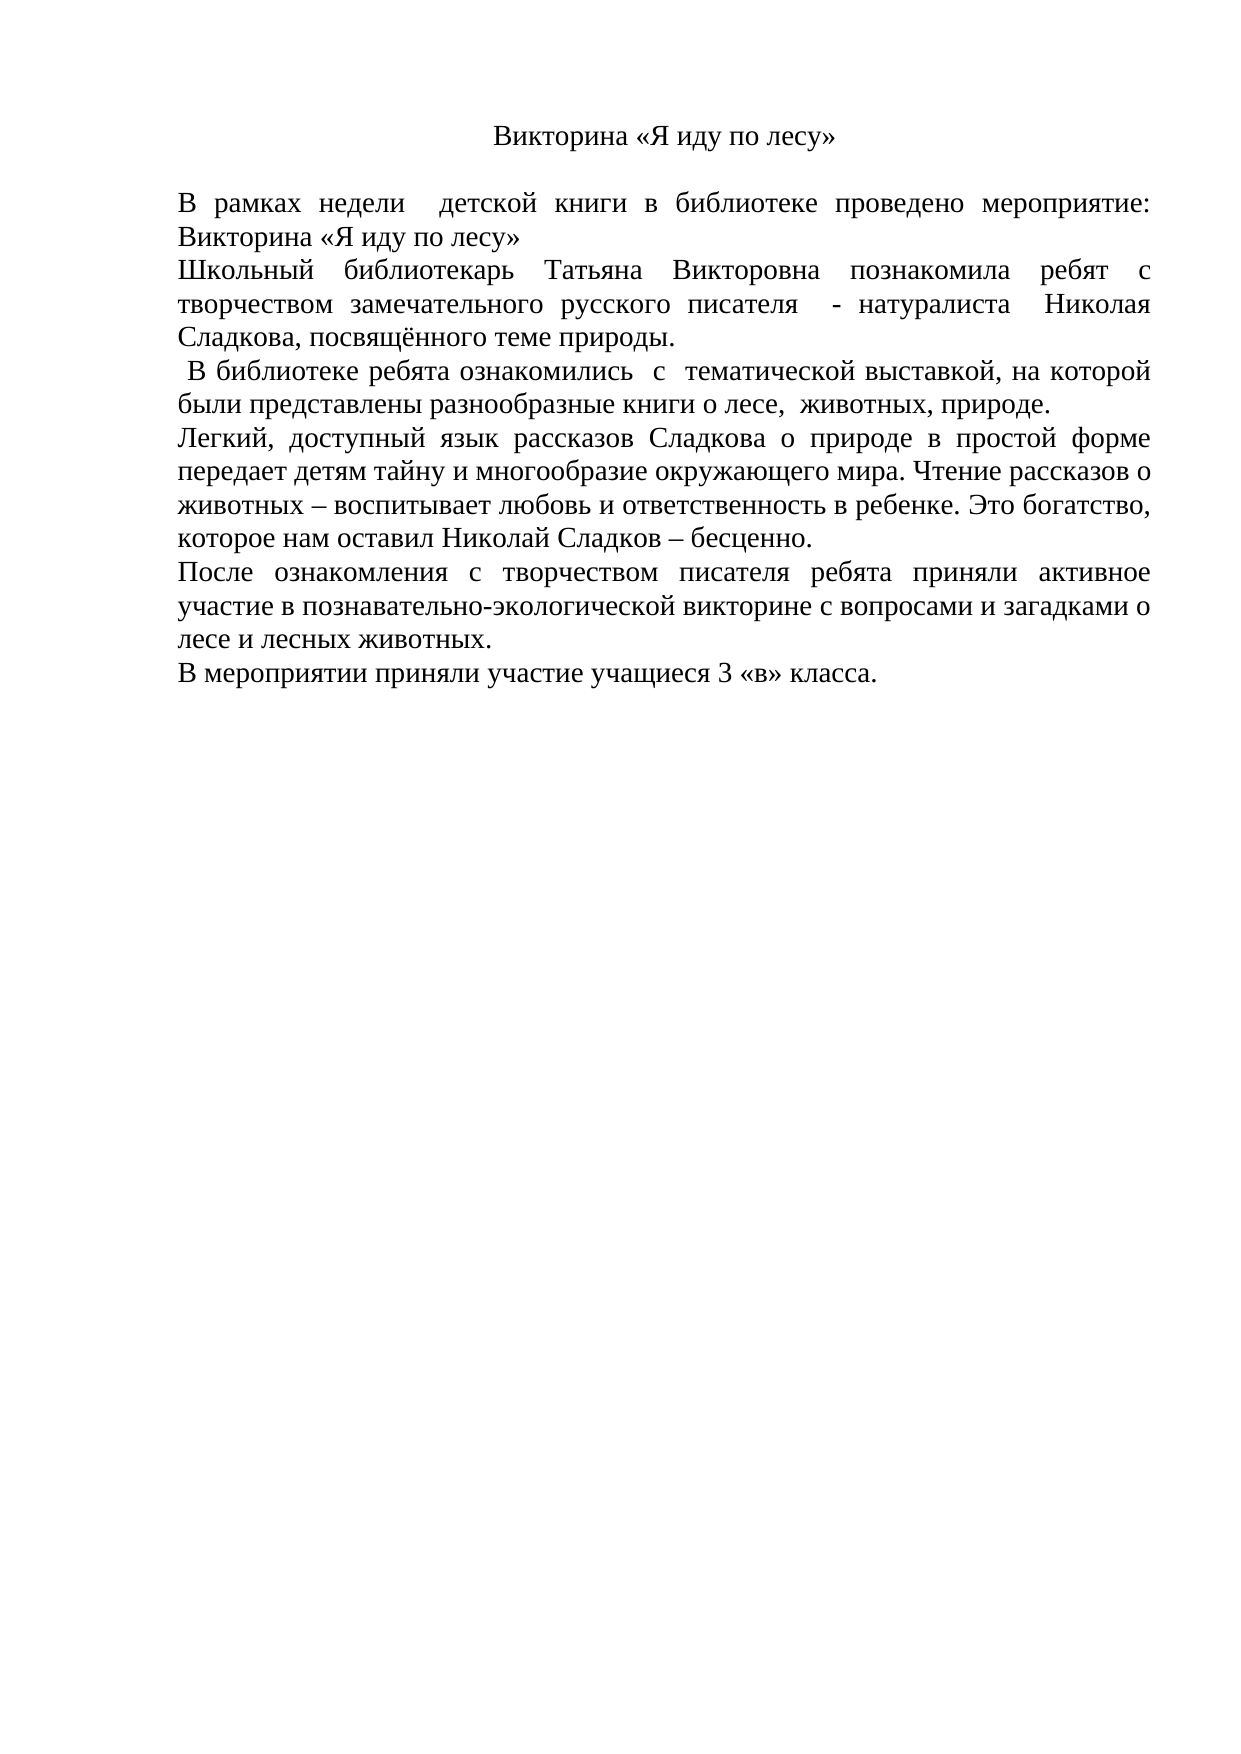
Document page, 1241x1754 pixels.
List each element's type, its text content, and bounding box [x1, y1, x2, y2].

text Легкий, доступный язык рассказов Сладкова о природе в простой форме передает детям тайну и многообразие окружающего мира. Чтение рассказов о животных – воспитывает любовь и ответственность в ребенке. Это богатство, которое нам оставил Николай Сладков – бесценно. [177, 420, 1152, 554]
text Школьный библиотекарь Татьяна Викторовна познакомила ребят с творчеством замечательного русского писателя - натуралиста Николая Сладкова, посвящённого теме природы. [177, 252, 1152, 353]
text В рамках недели детской книги в библиотеке проведено мероприятие: Викторина «Я иду по лесу» [177, 185, 1152, 252]
text В мероприятии приняли участие учащиеся 3 «в» класса. [177, 655, 1152, 688]
text Викторина «Я иду по лесу» [177, 118, 1152, 152]
text В библиотеке ребята ознакомились с тематической выставкой, на которой были представлены разнообразные книги о лесе, животных, природе. [177, 353, 1152, 420]
text После ознакомления с творчеством писателя ребята приняли активное участие в познавательно-экологической викторине с вопросами и загадками о лесе и лесных животных. [177, 554, 1152, 655]
